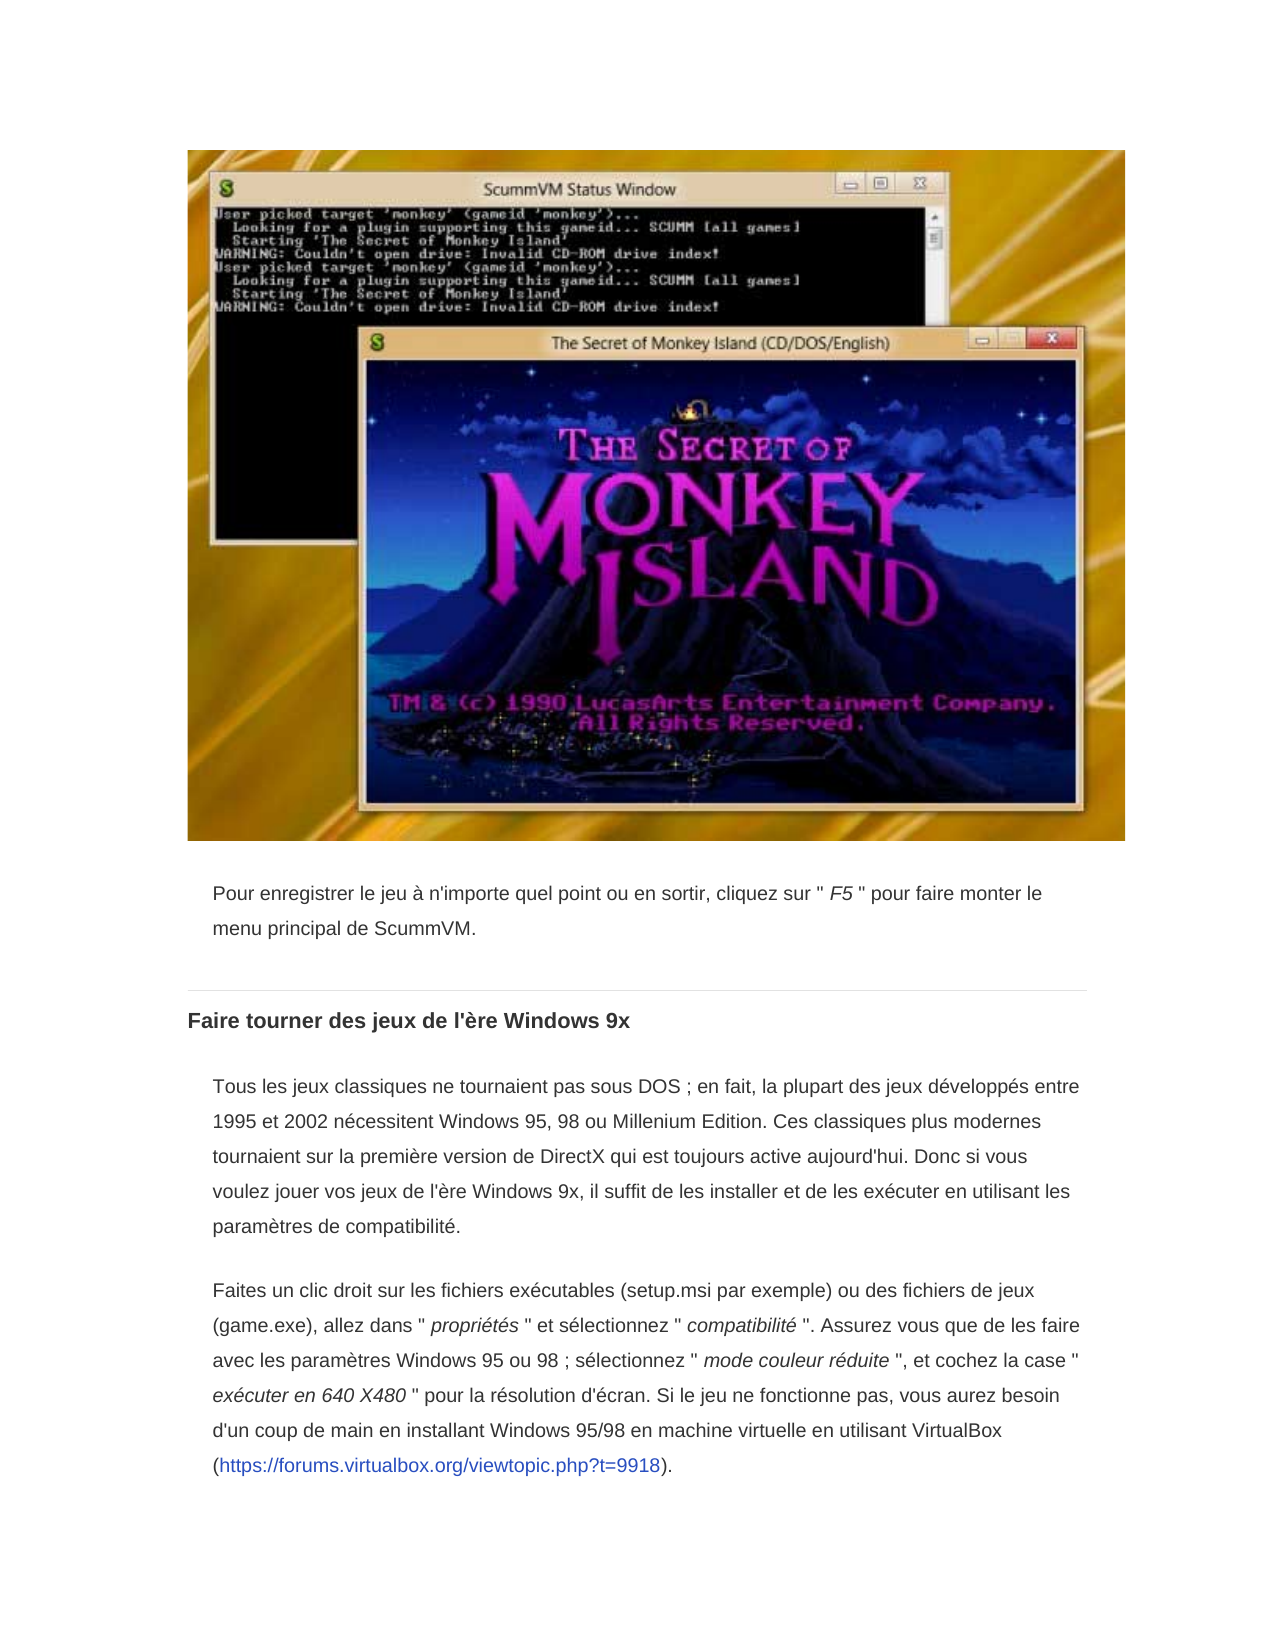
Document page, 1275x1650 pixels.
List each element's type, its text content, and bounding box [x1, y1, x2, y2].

text Faites un clic droit sur les fichiers exécutables (setup.msi par exemple) ou des fichiers de jeux (game.exe), allez dans " propriétés " et sélectionnez " compatibilité ". Assurez vous que de les faire avec les paramètres Windows 95 ou 98 ; sélectionnez " mode couleur réduite ", et cochez la case " exécuter en 640 X480 " pour la résolution d'écran. Si le jeu ne fonctionne pas, vous aurez besoin d'un coup de main en installant Windows 95/98 en machine virtuelle en utilisant VirtualBox (https://forums.virtualbox.org/viewtopic.php?t=9918). [212, 1267, 1087, 1477]
text Tous les jeux classiques ne tournaient pas sous DOS ; en fait, la plupart des jeux développés entre 1995 et 2002 nécessitent Windows 95, 98 ou Millenium Edition. Ces classiques plus modernes tournaient sur la première version de DirectX qui est toujours active aujourd'hui. Donc si vous voulez jouer vos jeux de l'ère Windows 9x, il suffit de les installer et de les exécuter en utilisant les paramètres de compatibilité. [212, 1063, 1087, 1238]
text Pour enregistrer le jeu à n'importe quel point ou en sortir, cliquez sur " F5 " pour faire monter le menu principal de ScummVM. [212, 870, 1087, 940]
text Faire tourner des jeux de l'ère Windows 9x [187, 991, 1087, 1033]
picture [187, 150, 1125, 841]
